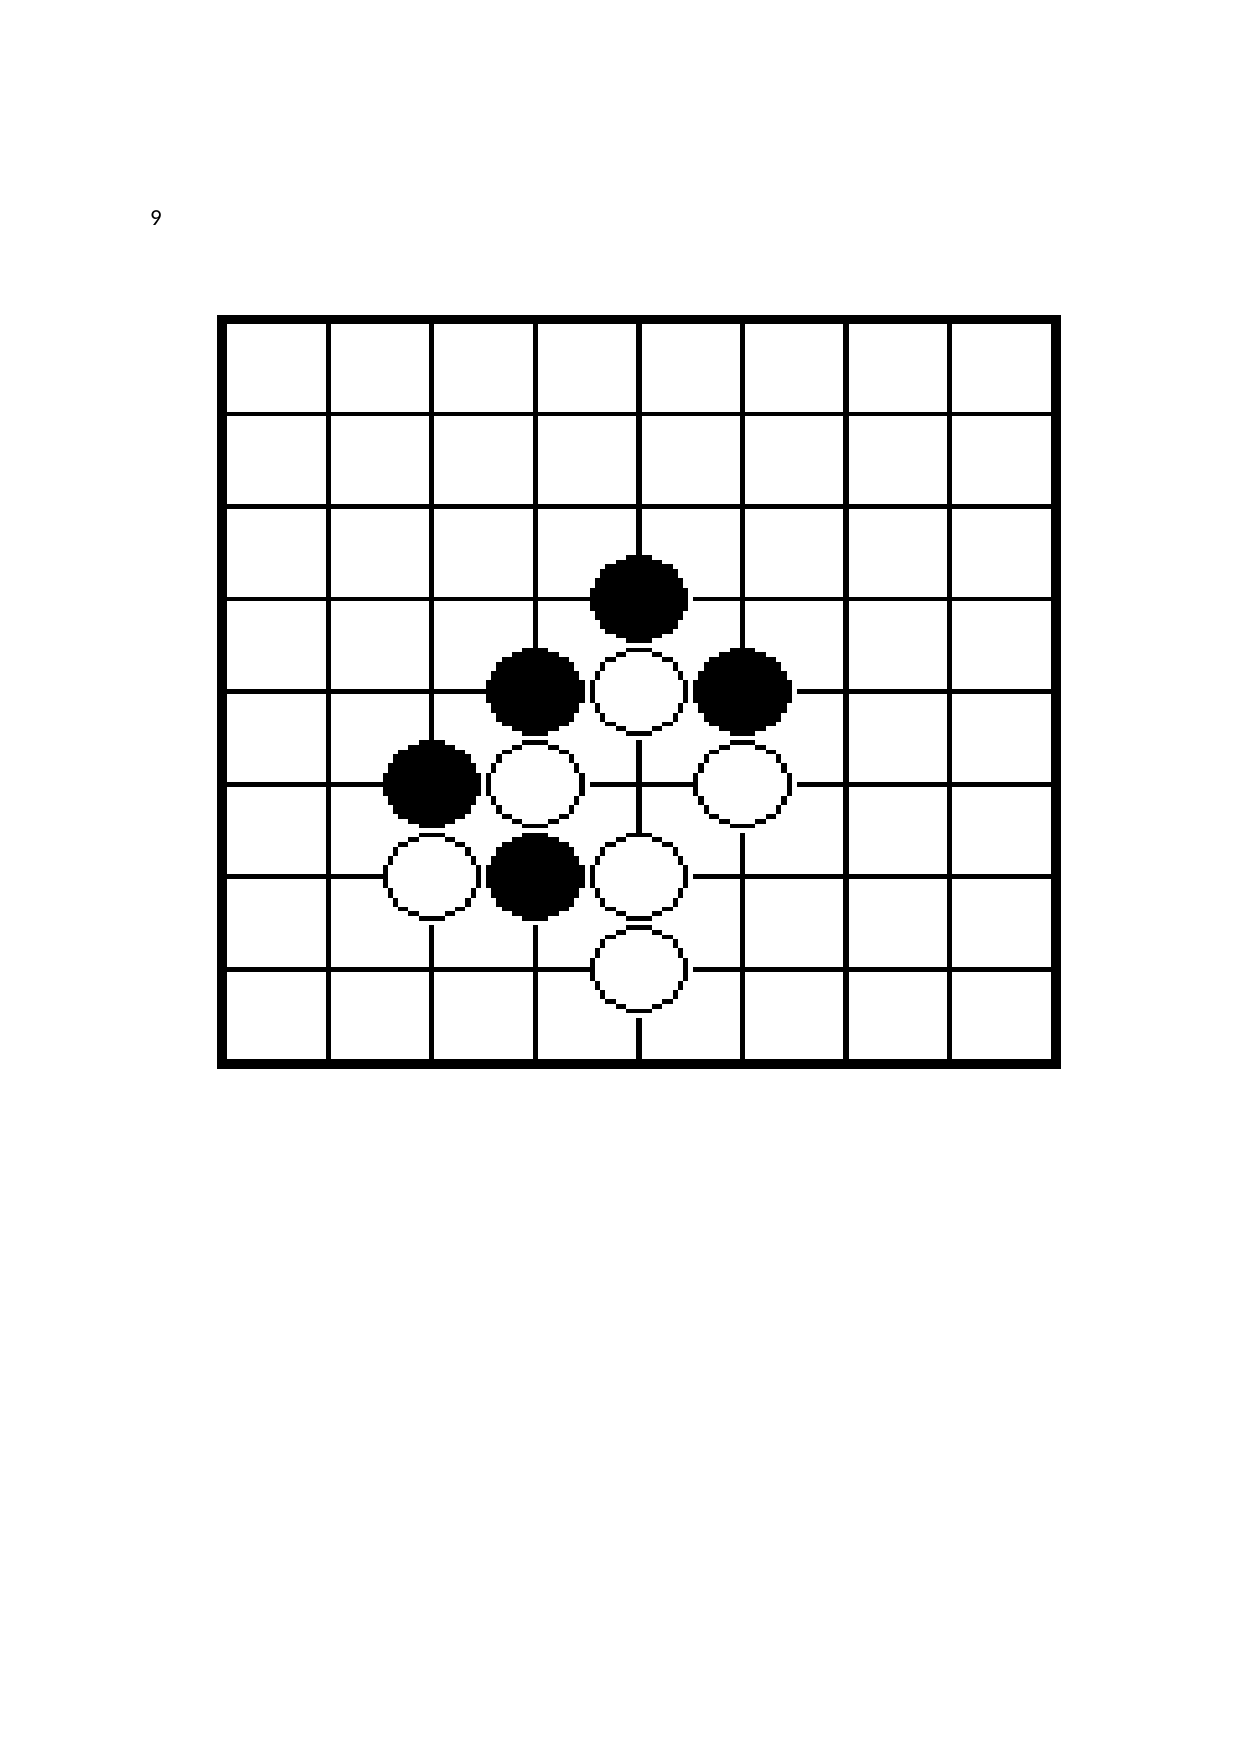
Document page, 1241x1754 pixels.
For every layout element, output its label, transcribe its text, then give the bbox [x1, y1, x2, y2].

text 9 [150, 203, 1090, 231]
picture [150, 256, 1134, 1134]
